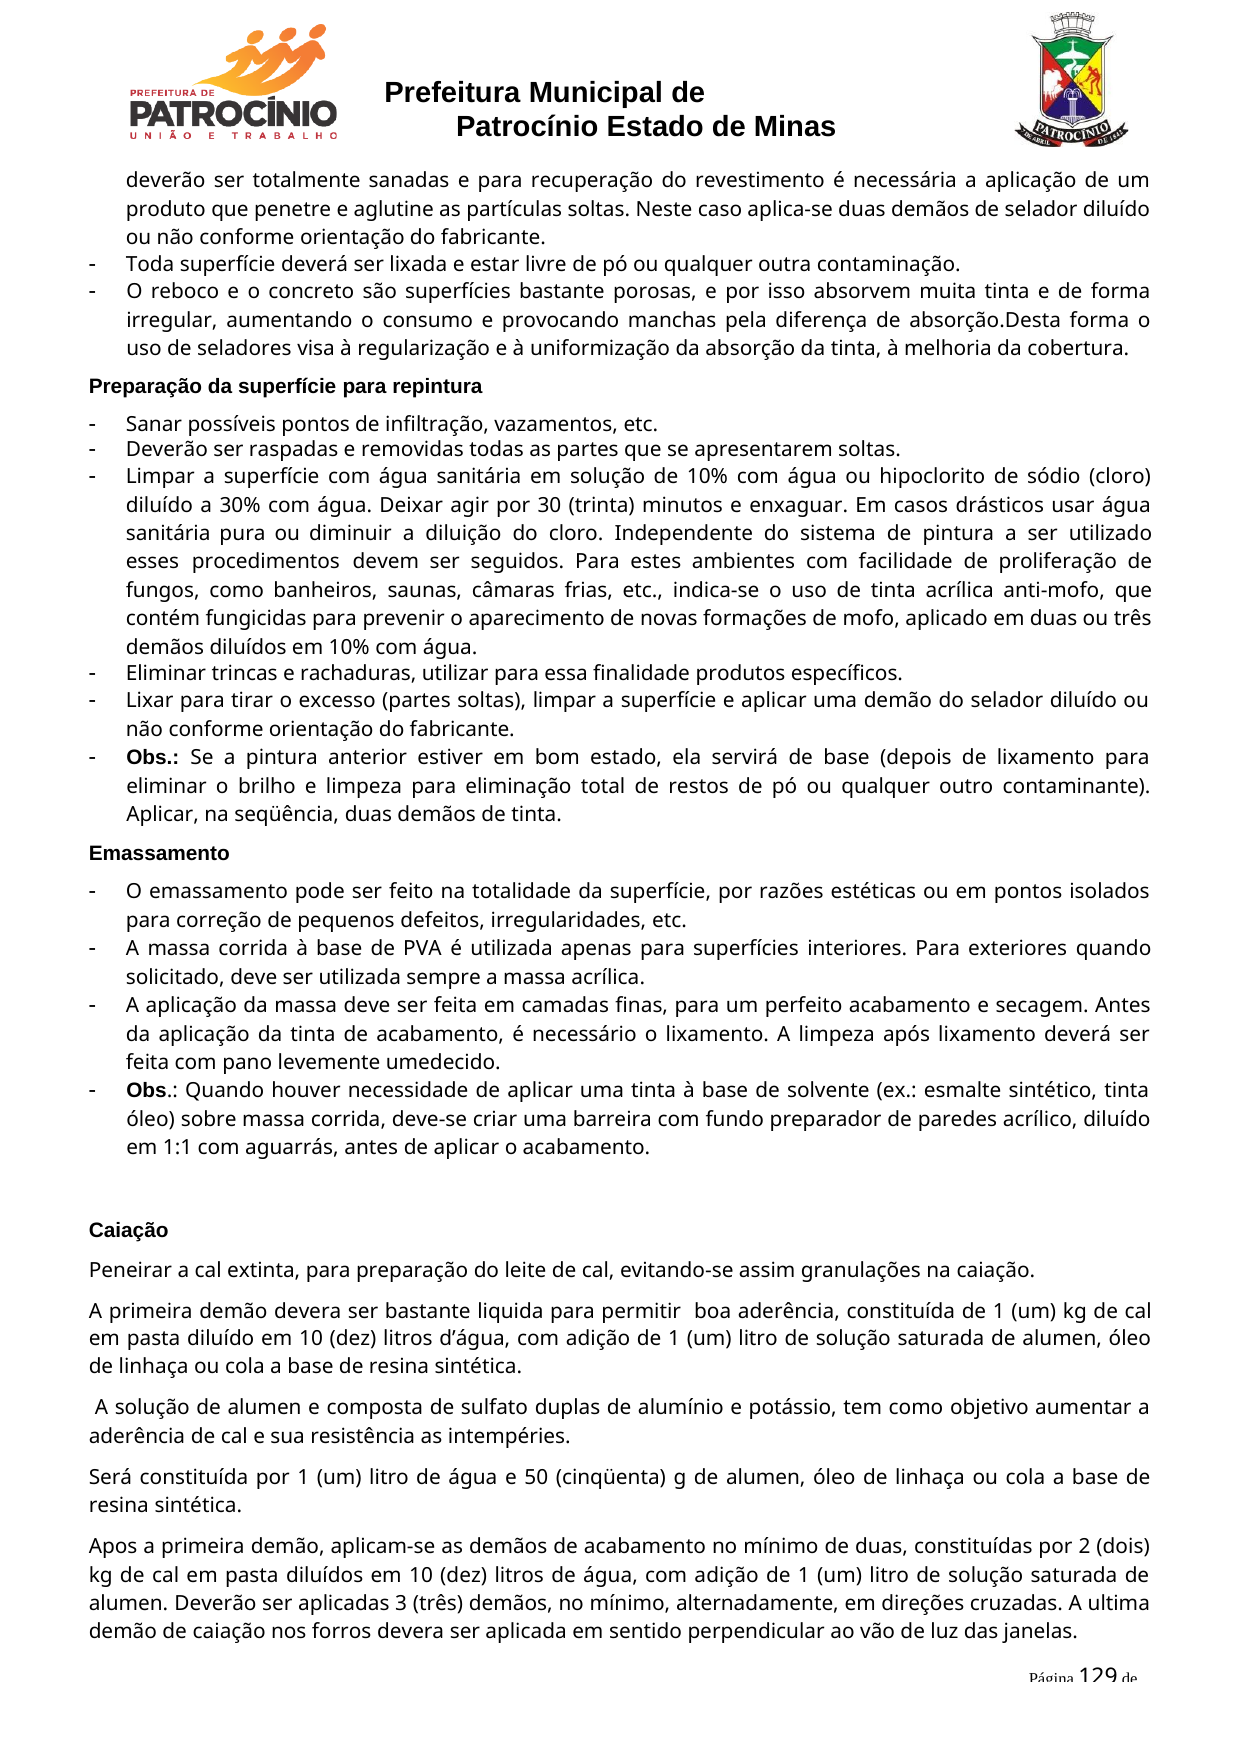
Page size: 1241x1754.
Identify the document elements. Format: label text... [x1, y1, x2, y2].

list A aplicação da massa deve ser feita em camadas finas, para um perfeito acabamento e secagem. Antes da aplicação da tinta de acabamento, é necessário o lixamento. A limpeza após lixamento deverá ser feita com pano levemente umedecido. [88, 990, 1151, 1076]
list Obs.: Se a pintura anterior estiver em bom estado, ela servirá de base (depois de lixamento para eliminar o brilho e limpeza para eliminação total de restos de pó ou qualquer outro contaminante). Aplicar, na seqüência, duas demãos de tinta. [88, 742, 1152, 828]
text Será constituída por 1 (um) litro de água e 50 (cinqüenta) g de alumen, óleo de linhaça ou cola a base de resina sintética. [88, 1462, 1152, 1519]
picture [1014, 12, 1129, 147]
text Peneirar a cal extinta, para preparação do leite de cal, evitando-se assim granulações na caiação. [88, 1255, 1219, 1283]
list Eliminar trincas e rachaduras, utilizar para essa finalidade produtos específicos. [88, 660, 1219, 686]
list A massa corrida à base de PVA é utilizada apenas para superfícies interiores. Para exteriores quando solicitado, deve ser utilizada sempre a massa acrílica. [88, 933, 1151, 990]
text Apos a primeira demão, aplicam-se as demãos de acabamento no mínimo de duas, constituídas por 2 (dois) kg de cal em pasta diluídos em 10 (dez) litros de água, com adição de 1 (um) litro de solução saturada de alumen. Deverão ser aplicadas 3 (três) demãos, no mínimo, alternadamente, em direções cruzadas. A ultima demão de caiação nos forros devera ser aplicada em sentido perpendicular ao vão de luz das janelas. [88, 1531, 1152, 1645]
list Obs.: Quando houver necessidade de aplicar uma tinta à base de solvente (ex.: esmalte sintético, tinta óleo) sobre massa corrida, deve-se criar uma barreira com fundo preparador de paredes acrílico, diluído em 1:1 com aguarrás, antes de aplicar o acabamento. [88, 1076, 1152, 1161]
list O reboco e o concreto são superfícies bastante porosas, e por isso absorvem muita tinta e de forma irregular, aumentando o consumo e provocando manchas pela diferença de absorção.Desta forma o uso de seladores visa à regularização e à uniformização da absorção da tinta, à melhoria da cobertura. [88, 277, 1152, 362]
subtitle Emassamento [88, 840, 1219, 864]
text deverão ser totalmente sanadas e para recuperação do revestimento é necessária a aplicação de um produto que penetre e aglutine as partículas soltas. Neste caso aplica-se duas demãos de selador diluído ou não conforme orientação do fabricante. [126, 166, 1151, 251]
subtitle Preparação da superfície para repintura [88, 374, 1219, 398]
list Limpar a superfície com água sanitária em solução de 10% com água ou hipoclorito de sódio (cloro) diluído a 30% com água. Deixar agir por 30 (trinta) minutos e enxaguar. Em casos drásticos usar água sanitária pura ou diminuir a diluição do cloro. Independente do sistema de pintura a ser utilizado esses procedimentos devem ser seguidos. Para estes ambientes com facilidade de proliferação de fungos, como banheiros, saunas, câmaras frias, etc., indica-se o uso de tinta acrílica anti-mofo, que contém fungicidas para prevenir o aparecimento de novas formações de mofo, aplicado em duas ou três demãos diluídos em 10% com água. [88, 461, 1152, 660]
picture [130, 24, 337, 139]
subtitle Caiação [88, 1218, 1219, 1242]
text A solução de alumen e composta de sulfato duplas de alumínio e potássio, tem como objetivo aumentar a aderência de cal e sua resistência as intempéries. [88, 1392, 1151, 1449]
list O emassamento pode ser feito na totalidade da superfície, por razões estéticas ou em pontos isolados para correção de pequenos defeitos, irregularidades, etc. [88, 876, 1151, 933]
list Deverão ser raspadas e removidas todas as partes que se apresentarem soltas. [88, 436, 1219, 461]
list Sanar possíveis pontos de infiltração, vazamentos, etc. [88, 411, 1219, 436]
list Lixar para tirar o excesso (partes soltas), limpar a superfície e aplicar uma demão do selador diluído ou não conforme orientação do fabricante. [88, 686, 1151, 742]
list Toda superfície deverá ser lixada e estar livre de pó ou qualquer outra contaminação. [88, 251, 1219, 277]
text A primeira demão devera ser bastante liquida para permitir boa aderência, constituída de 1 (um) kg de cal em pasta diluído em 10 (dez) litros d’água, com adição de 1 (um) litro de solução saturada de alumen, óleo de linhaça ou cola a base de resina sintética. [88, 1296, 1152, 1380]
